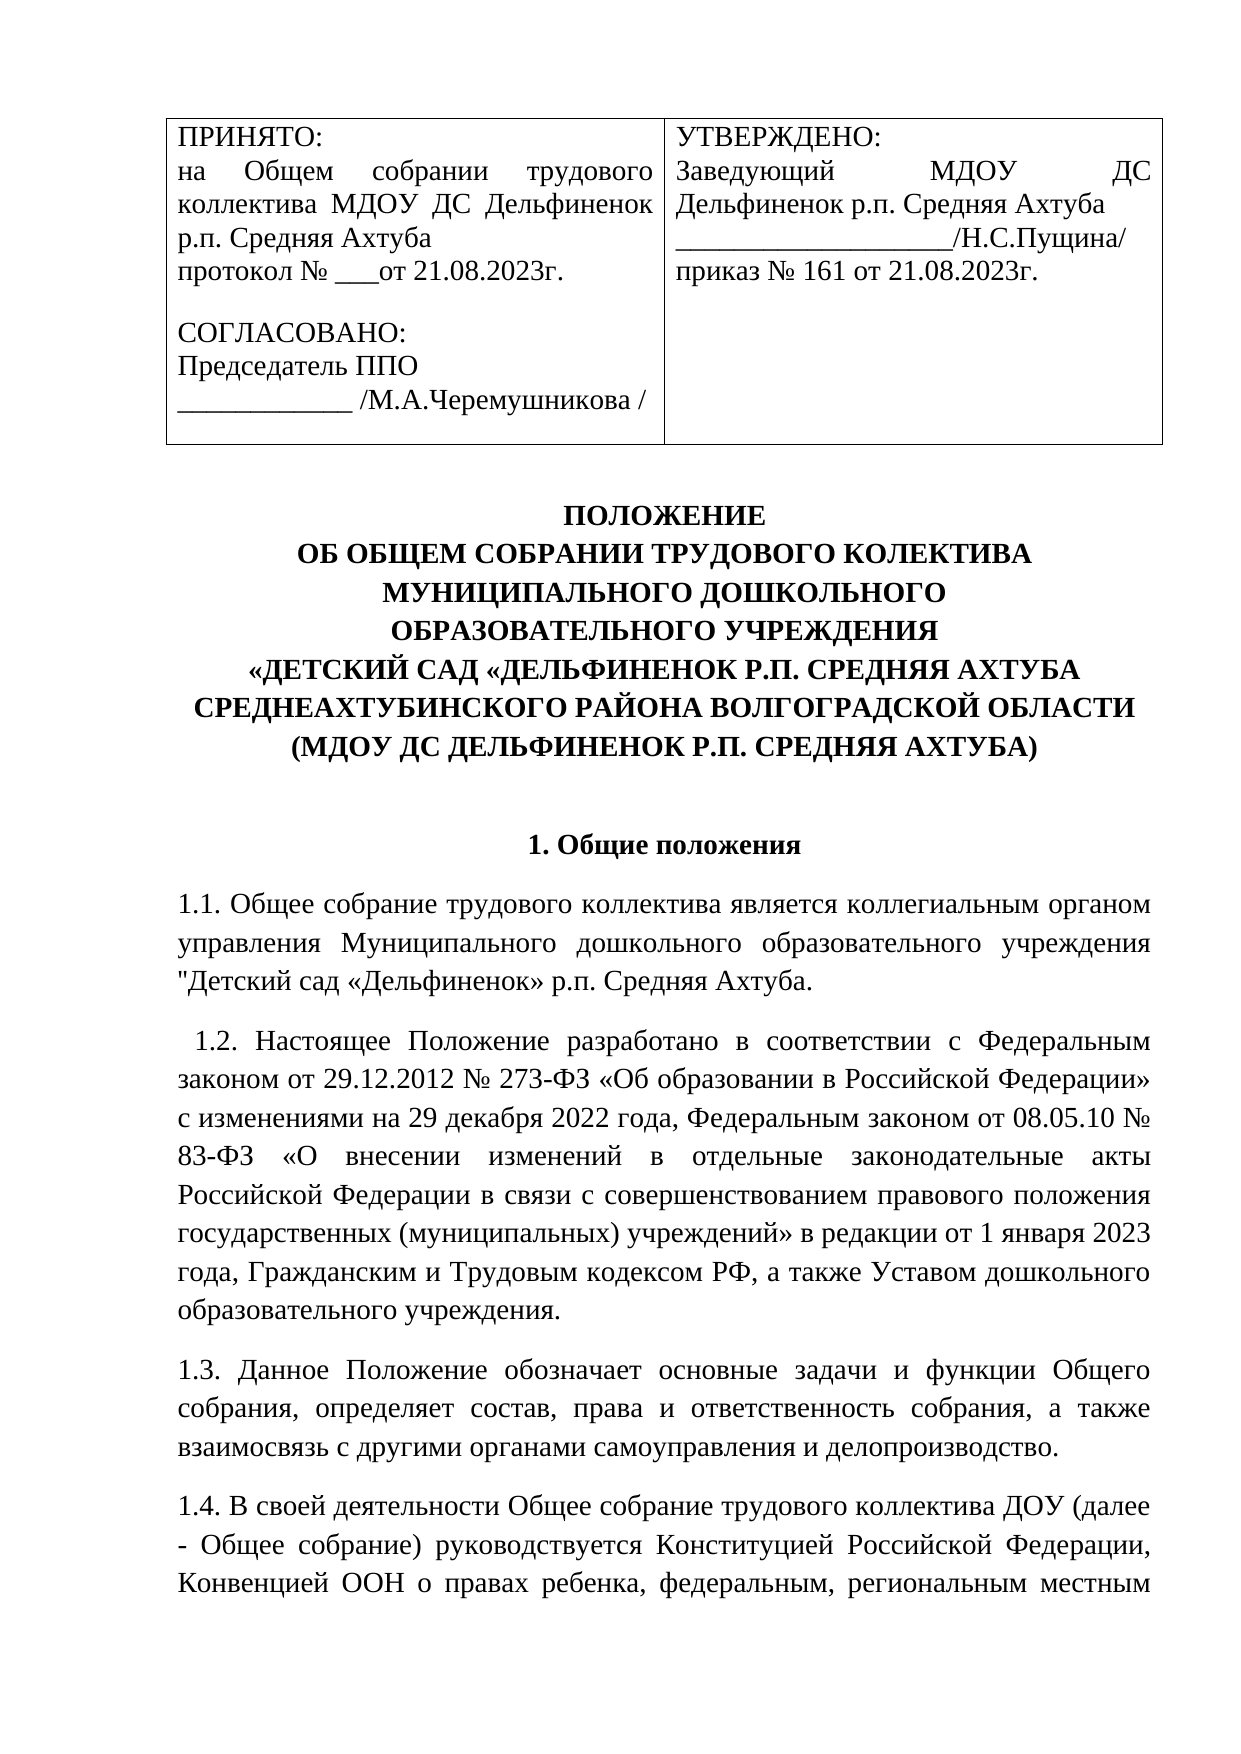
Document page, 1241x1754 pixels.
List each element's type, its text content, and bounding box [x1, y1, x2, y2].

text ОБРАЗОВАТЕЛЬНОГО УЧРЕЖДЕНИЯ [177, 613, 1152, 647]
text ПОЛОЖЕНИЕ [177, 498, 1152, 531]
text 1.3. Данное Положение обозначает основные задачи и функции Общего собрания, определяет состав, права и ответственность собрания, а также взаимосвязь с другими органами самоуправления и делопроизводство. [177, 1352, 1152, 1462]
text (МДОУ ДС ДЕЛЬФИНЕНОК Р.П. СРЕДНЯЯ АХТУБА) [177, 729, 1152, 762]
text «ДЕТСКИЙ САД «ДЕЛЬФИНЕНОК Р.П. СРЕДНЯЯ АХТУБА [177, 652, 1152, 685]
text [177, 1488, 1152, 1599]
text ОБ ОБЩЕМ СОБРАНИИ ТРУДОВОГО КОЛЕКТИВА МУНИЦИПАЛЬНОГО ДОШКОЛЬНОГО [177, 536, 1152, 608]
text 1.1. Общее собрание трудового коллектива является коллегиальным органом управления Муниципального дошкольного образовательного учреждения ''Детский сад «Дельфиненок» р.п. Средняя Ахтуба. [177, 886, 1152, 997]
text 1.2. Настоящее Положение разработано в соответствии с Федеральным законом от 29.12.2012 № 273-ФЗ «Об образовании в Российской Федерации» с изменениями на 29 декабря 2022 года, Федеральным законом от 08.05.10 № 83-ФЗ «О внесении изменений в отдельные законодательные акты Российской Федерации в связи с совершенствованием правового положения государственных (муниципальных) учреждений» в редакции от 1 января 2023 года, Гражданским и Трудовым кодексом РФ, а также Уставом дошкольного образовательного учреждения. [177, 1023, 1152, 1326]
table_header ПРИНЯТО: на Общем собрании трудового коллектива МДОУ ДС Дельфиненок р.п. Средняя Ахтуба протокол № ___от 21.08.2023г. СОГЛАСОВАНО: Председатель ППО ____________ /М.А.Черемушникова / [167, 119, 664, 443]
text 1. Общие положения [177, 827, 1152, 860]
text СРЕДНЕАХТУБИНСКОГО РАЙОНА ВОЛГОГРАДСКОЙ ОБЛАСТИ [177, 690, 1152, 724]
table_header УТВЕРЖДЕНО: Заведующий МДОУ ДС Дельфиненок р.п. Средняя Ахтуба ___________________/Н.С.Пущина/ приказ № 161 от 21.08.2023г. [665, 119, 1162, 443]
